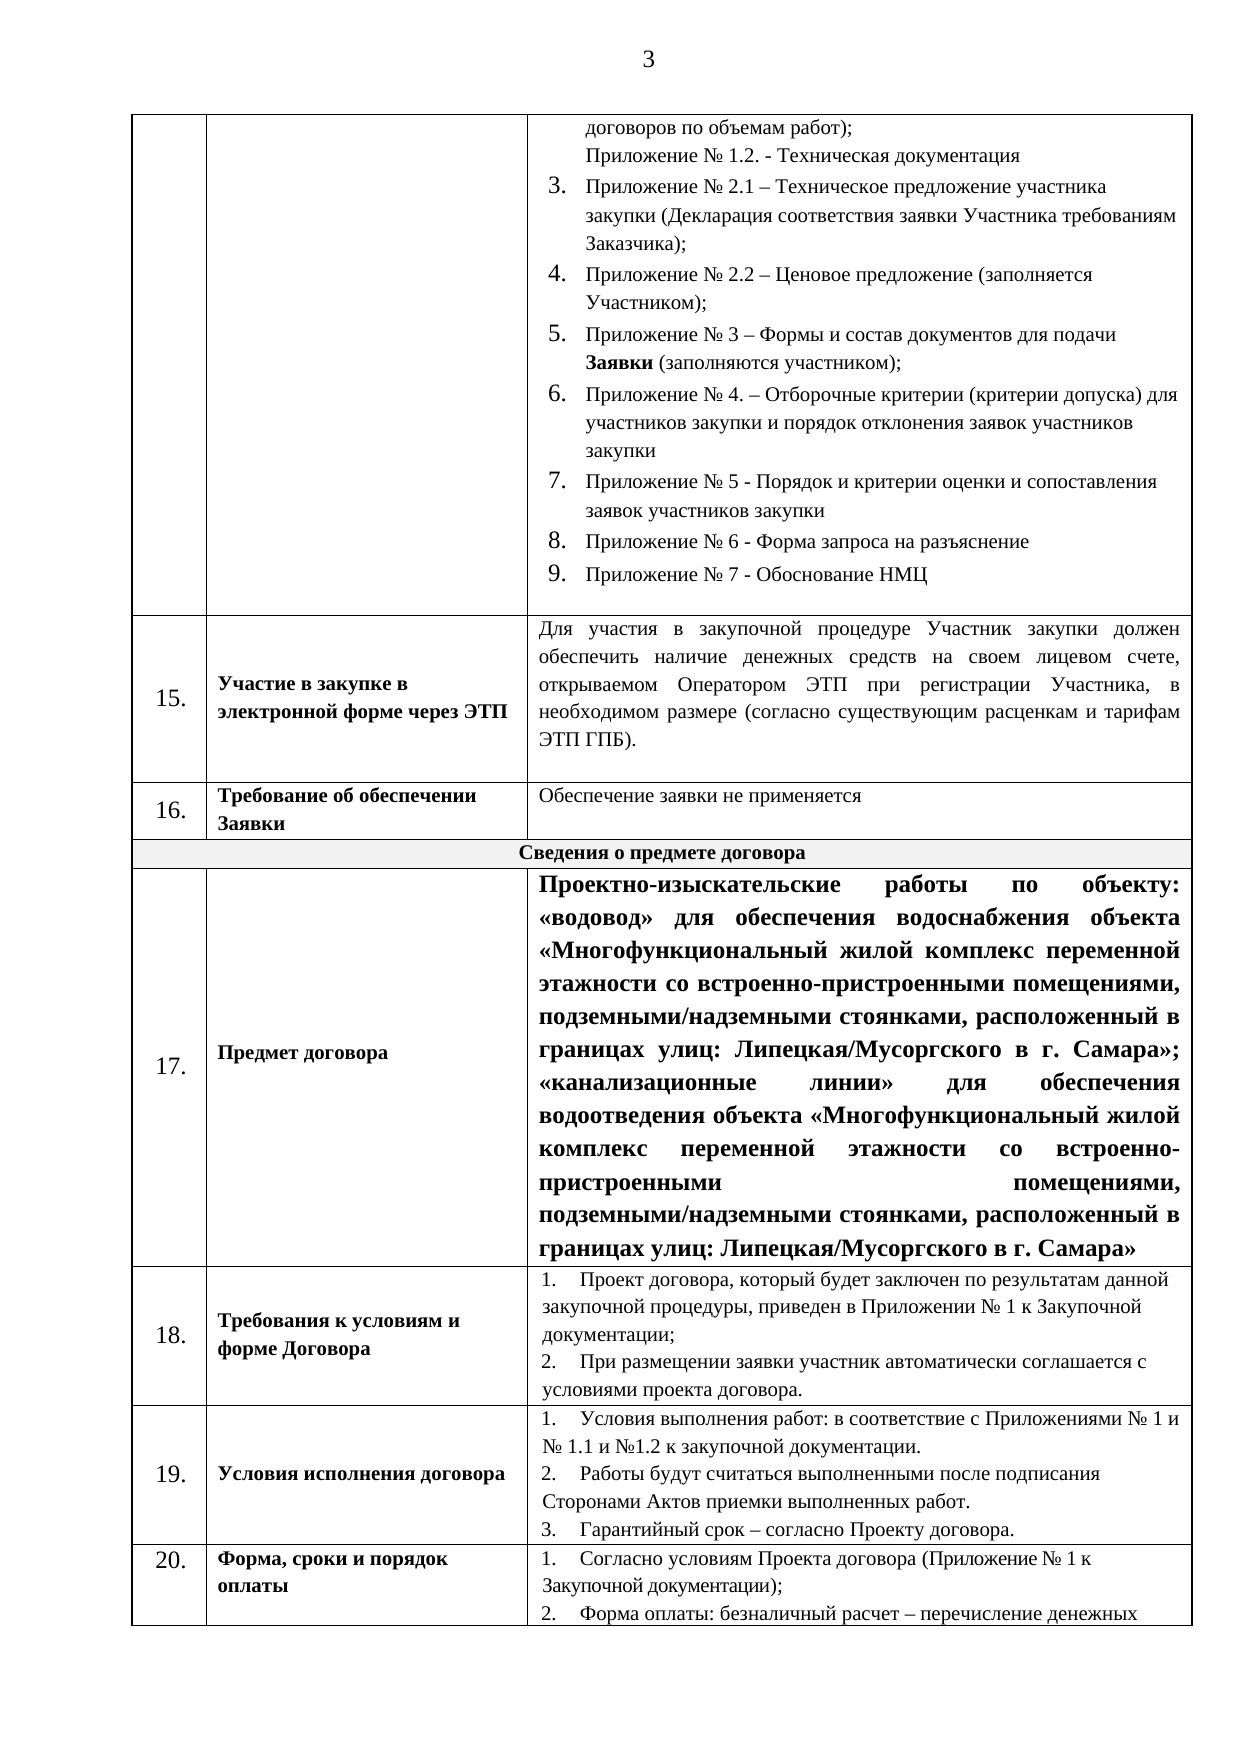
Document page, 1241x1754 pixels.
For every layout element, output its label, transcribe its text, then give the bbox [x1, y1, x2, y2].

table_cell [133, 115, 206, 615]
table_cell [133, 1545, 206, 1625]
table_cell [207, 1545, 527, 1625]
table_cell Требование об обеспечении Заявки [207, 783, 527, 839]
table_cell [207, 115, 527, 615]
table_cell [133, 1267, 206, 1405]
table_cell [133, 783, 206, 839]
table_cell Для участия в закупочной процедуре Участник закупки должен обеспечить наличие денежных средств на своем лицевом счете, открываемом Оператором ЭТП при регистрации Участника, в необходимом размере (согласно существующим расценкам и тарифам ЭТП ГПБ). [528, 616, 1191, 782]
table_cell Условия исполнения договора [207, 1406, 527, 1544]
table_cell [528, 1545, 1191, 1625]
table_cell [133, 616, 206, 782]
table_cell [133, 869, 206, 1266]
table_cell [528, 115, 1191, 615]
table_cell Сведения о предмете договора [133, 840, 1191, 868]
table_cell Обеспечение заявки не применяется [528, 783, 1191, 839]
table_cell Участие в закупке в электронной форме через ЭТП [207, 616, 527, 782]
table_cell Проектно-изыскательские работы по объекту: «водовод» для обеспечения водоснабжения объекта «Многофункциональный жилой комплекс переменной этажности со встроенно-пристроенными помещениями, подземными/надземными стоянками, расположенный в границах улиц: Липецкая/Мусоргского в г. Самара»; «канализационные линии» для обеспечения водоотведения объекта «Многофункциональный жилой комплекс переменной этажности со встроенно-пристроенными помещениями, подземными/надземными стоянками, расположенный в границах улиц: Липецкая/Мусоргского в г. Самара» [528, 869, 1191, 1266]
table_cell Условия выполнения работ: в соответствие с Приложениями № 1 и № 1.1 и №1.2 к закупочной документации. Работы будут считаться выполненными после подписания Сторонами Актов приемки выполненных работ. Гарантийный срок – согласно Проекту договора. [528, 1406, 1191, 1544]
table_cell Проект договора, который будет заключен по результатам данной закупочной процедуры, приведен в Приложении № 1 к Закупочной документации; При размещении заявки участник автоматически соглашается с условиями проекта договора. [528, 1267, 1191, 1405]
table_cell Предмет договора [207, 869, 527, 1266]
table_cell Требования к условиям и форме Договора [207, 1267, 527, 1405]
table_cell [133, 1406, 206, 1544]
